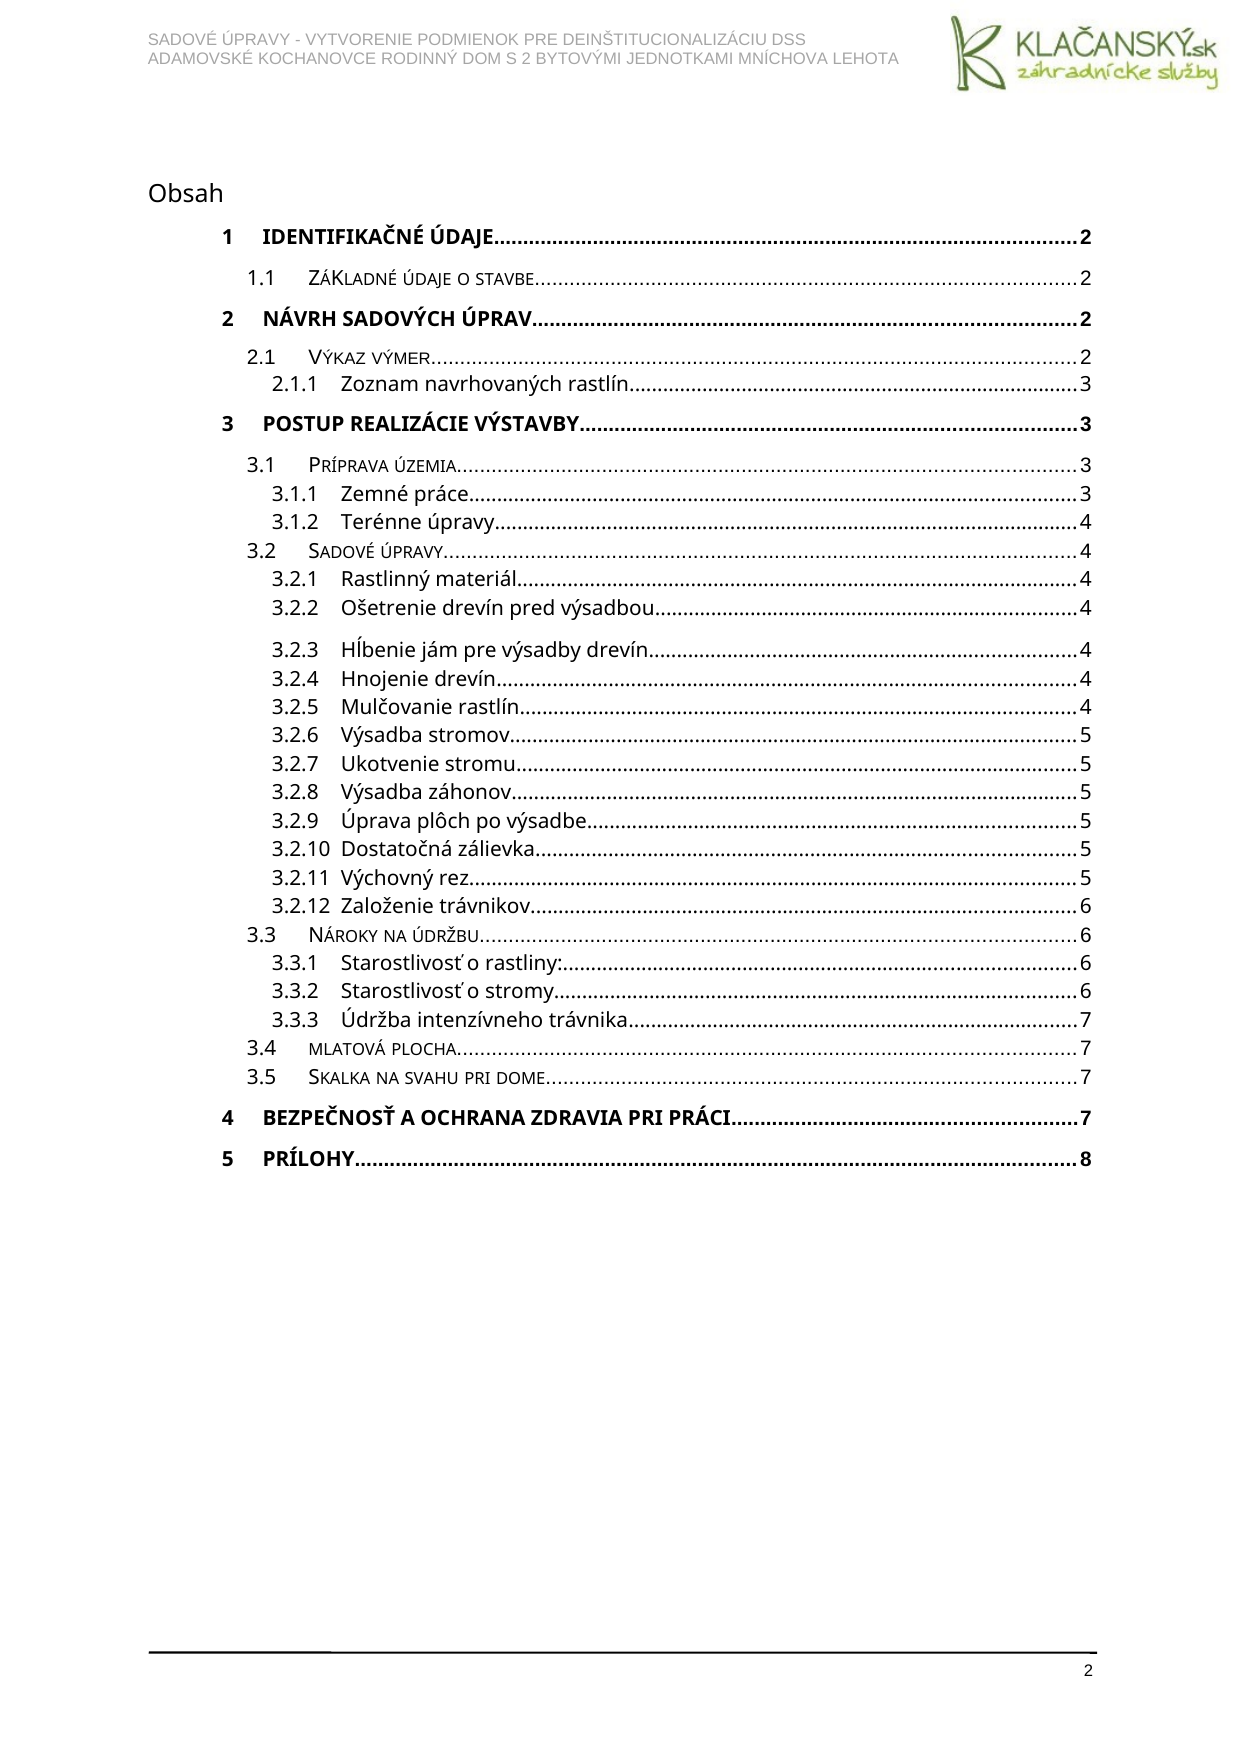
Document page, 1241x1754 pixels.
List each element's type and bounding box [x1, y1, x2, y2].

picture [950, 0, 1241, 108]
